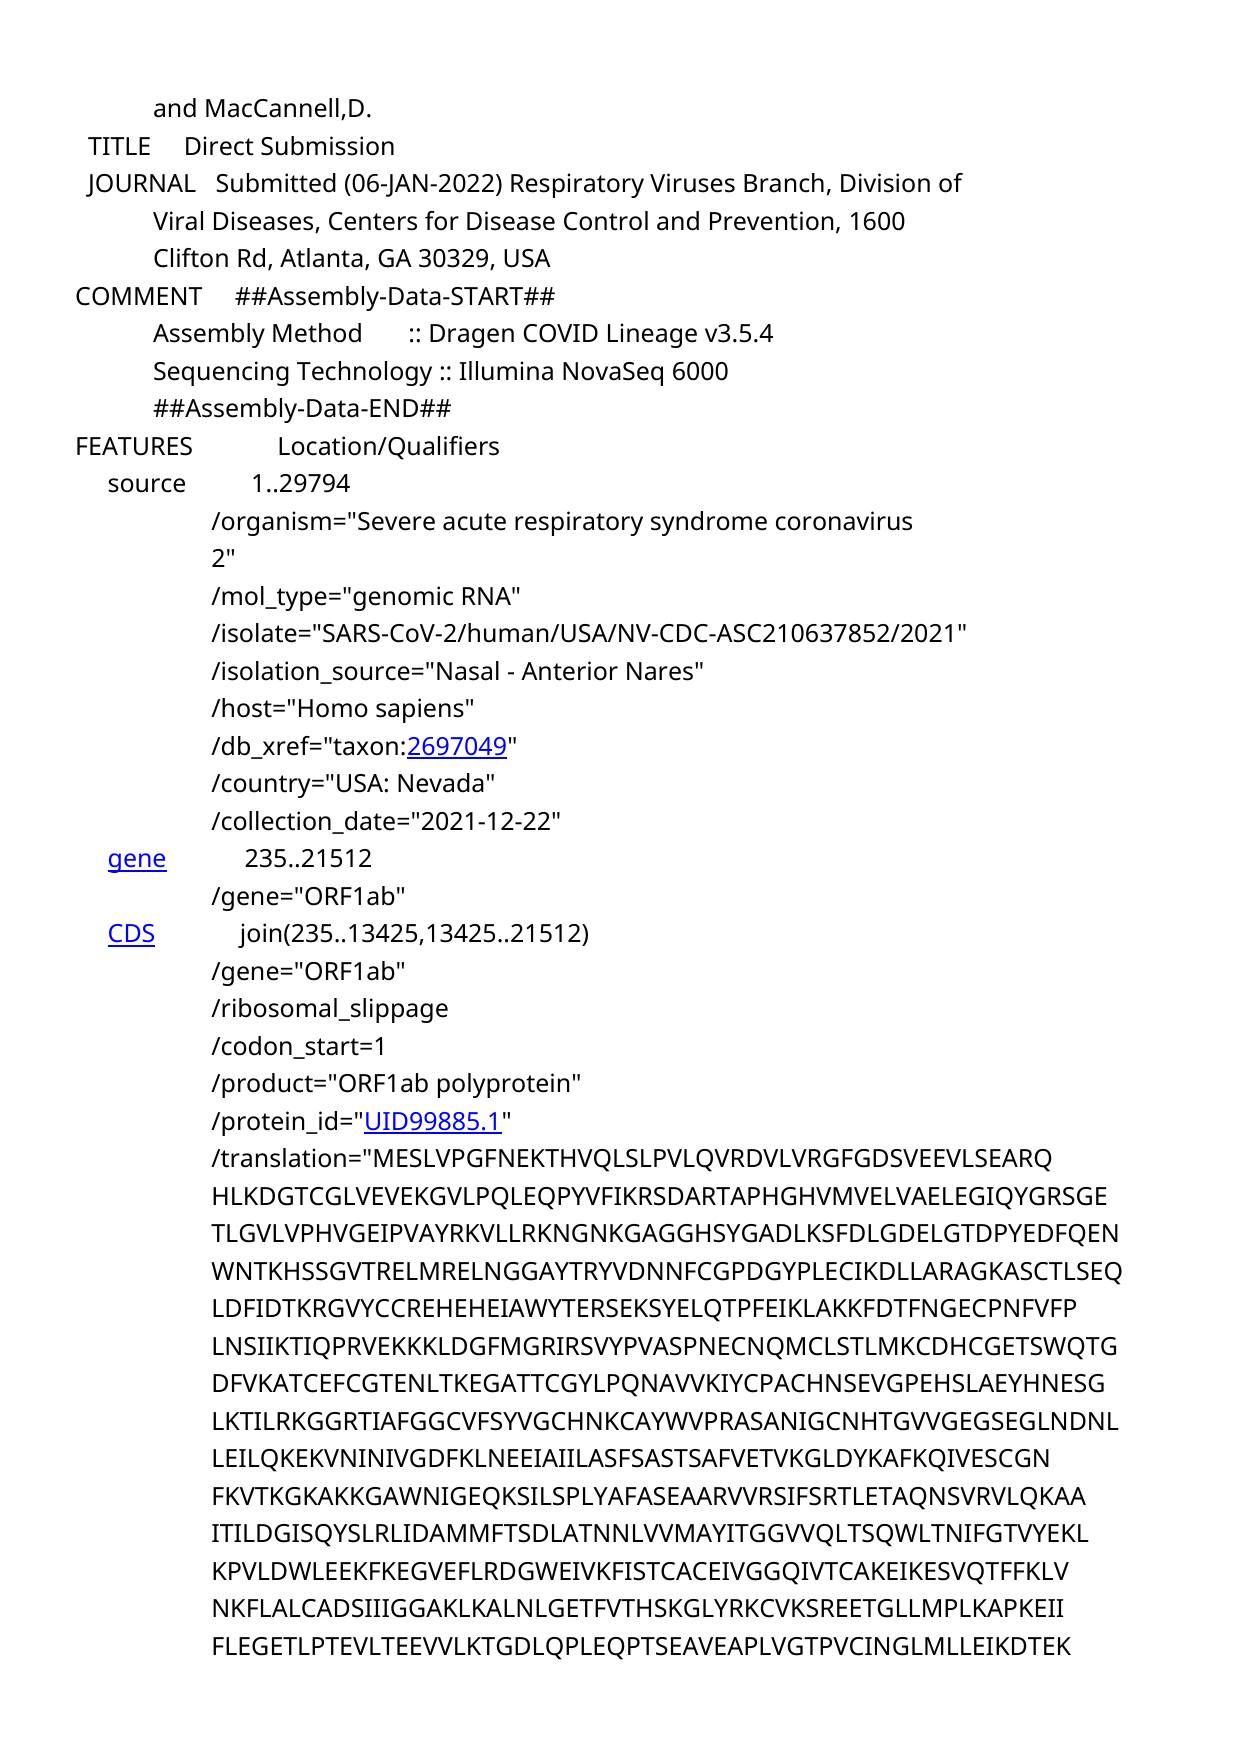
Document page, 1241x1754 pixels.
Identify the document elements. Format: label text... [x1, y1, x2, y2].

text /isolation_source="Nasal - Anterior Nares" [75, 652, 1165, 689]
text source 1..29794 [75, 464, 1165, 502]
text /isolate="SARS-CoV-2/human/USA/NV-CDC-ASC210637852/2021" [75, 614, 1165, 652]
text /translation="MESLVPGFNEKTHVQLSLPVLQVRDVLVRGFGDSVEEVLSEARQ [75, 1139, 1165, 1177]
text /codon_start=1 [75, 1027, 1165, 1064]
text CDS join(235..13425,13425..21512) [75, 914, 1165, 952]
text 2" [75, 539, 1165, 577]
text /gene="ORF1ab" [75, 952, 1165, 989]
text ##Assembly-Data-END## [75, 389, 1165, 427]
text gene 235..21512 [75, 839, 1165, 877]
text TLGVLVPHVGEIPVAYRKVLLRKNGNKGAGGHSYGADLKSFDLGDELGTDPYEDFQEN [75, 1214, 1165, 1252]
text LNSIIKTIQPRVEKKKLDGFMGRIRSVYPVASPNECNQMCLSTLMKCDHCGETSWQTG [75, 1327, 1165, 1364]
text Clifton Rd, Atlanta, GA 30329, USA [75, 239, 1165, 277]
text Viral Diseases, Centers for Disease Control and Prevention, 1600 [75, 202, 1165, 239]
text ITILDGISQYSLRLIDAMMFTSDLATNNLVVMAYITGGVVQLTSQWLTNIFGTVYEKL [75, 1514, 1165, 1552]
text HLKDGTCGLVEVEKGVLPQLEQPYVFIKRSDARTAPHGHVMVELVAELEGIQYGRSGE [75, 1177, 1165, 1214]
text and MacCannell,D. [75, 89, 1165, 127]
text /host="Homo sapiens" [75, 689, 1165, 727]
text /country="USA: Nevada" [75, 764, 1165, 802]
text LDFIDTKRGVYCCREHEHEIAWYTERSEKSYELQTPFEIKLAKKFDTFNGECPNFVFP [75, 1289, 1165, 1327]
text FEATURES Location/Qualifiers [75, 427, 1165, 464]
text FKVTKGKAKKGAWNIGEQKSILSPLYAFASEAARVVRSIFSRTLETAQNSVRVLQKAA [75, 1477, 1165, 1514]
text KPVLDWLEEKFKEGVEFLRDGWEIVKFISTCACEIVGGQIVTCAKEIKESVQTFFKLV [75, 1552, 1165, 1589]
text WNTKHSSGVTRELMRELNGGAYTRYVDNNFCGPDGYPLECIKDLLARAGKASCTLSEQ [75, 1252, 1165, 1289]
text FLEGETLPTEVLTEEVVLKTGDLQPLEQPTSEAVEAPLVGTPVCINGLMLLEIKDTEK [75, 1627, 1165, 1664]
text TITLE Direct Submission [75, 127, 1165, 164]
text /db_xref="taxon:2697049" [75, 727, 1165, 764]
text /ribosomal_slippage [75, 989, 1165, 1027]
text /product="ORF1ab polyprotein" [75, 1064, 1165, 1102]
text LKTILRKGGRTIAFGGCVFSYVGCHNKCAYWVPRASANIGCNHTGVVGEGSEGLNDNL [75, 1402, 1165, 1439]
text DFVKATCEFCGTENLTKEGATTCGYLPQNAVVKIYCPACHNSEVGPEHSLAEYHNESG [75, 1364, 1165, 1402]
text NKFLALCADSIIIGGAKLKALNLGETFVTHSKGLYRKCVKSREETGLLMPLKAPKEII [75, 1589, 1165, 1627]
text LEILQKEKVNINIVGDFKLNEEIAIILASFSASTSAFVETVKGLDYKAFKQIVESCGN [75, 1439, 1165, 1477]
text Sequencing Technology :: Illumina NovaSeq 6000 [75, 352, 1165, 389]
text COMMENT ##Assembly-Data-START## [75, 277, 1165, 314]
text Assembly Method :: Dragen COVID Lineage v3.5.4 [75, 314, 1165, 352]
text /collection_date="2021-12-22" [75, 802, 1165, 839]
text /gene="ORF1ab" [75, 877, 1165, 914]
text /mol_type="genomic RNA" [75, 577, 1165, 614]
text /organism="Severe acute respiratory syndrome coronavirus [75, 502, 1165, 539]
text /protein_id="UID99885.1" [75, 1102, 1165, 1139]
text JOURNAL Submitted (06-JAN-2022) Respiratory Viruses Branch, Division of [75, 164, 1165, 202]
